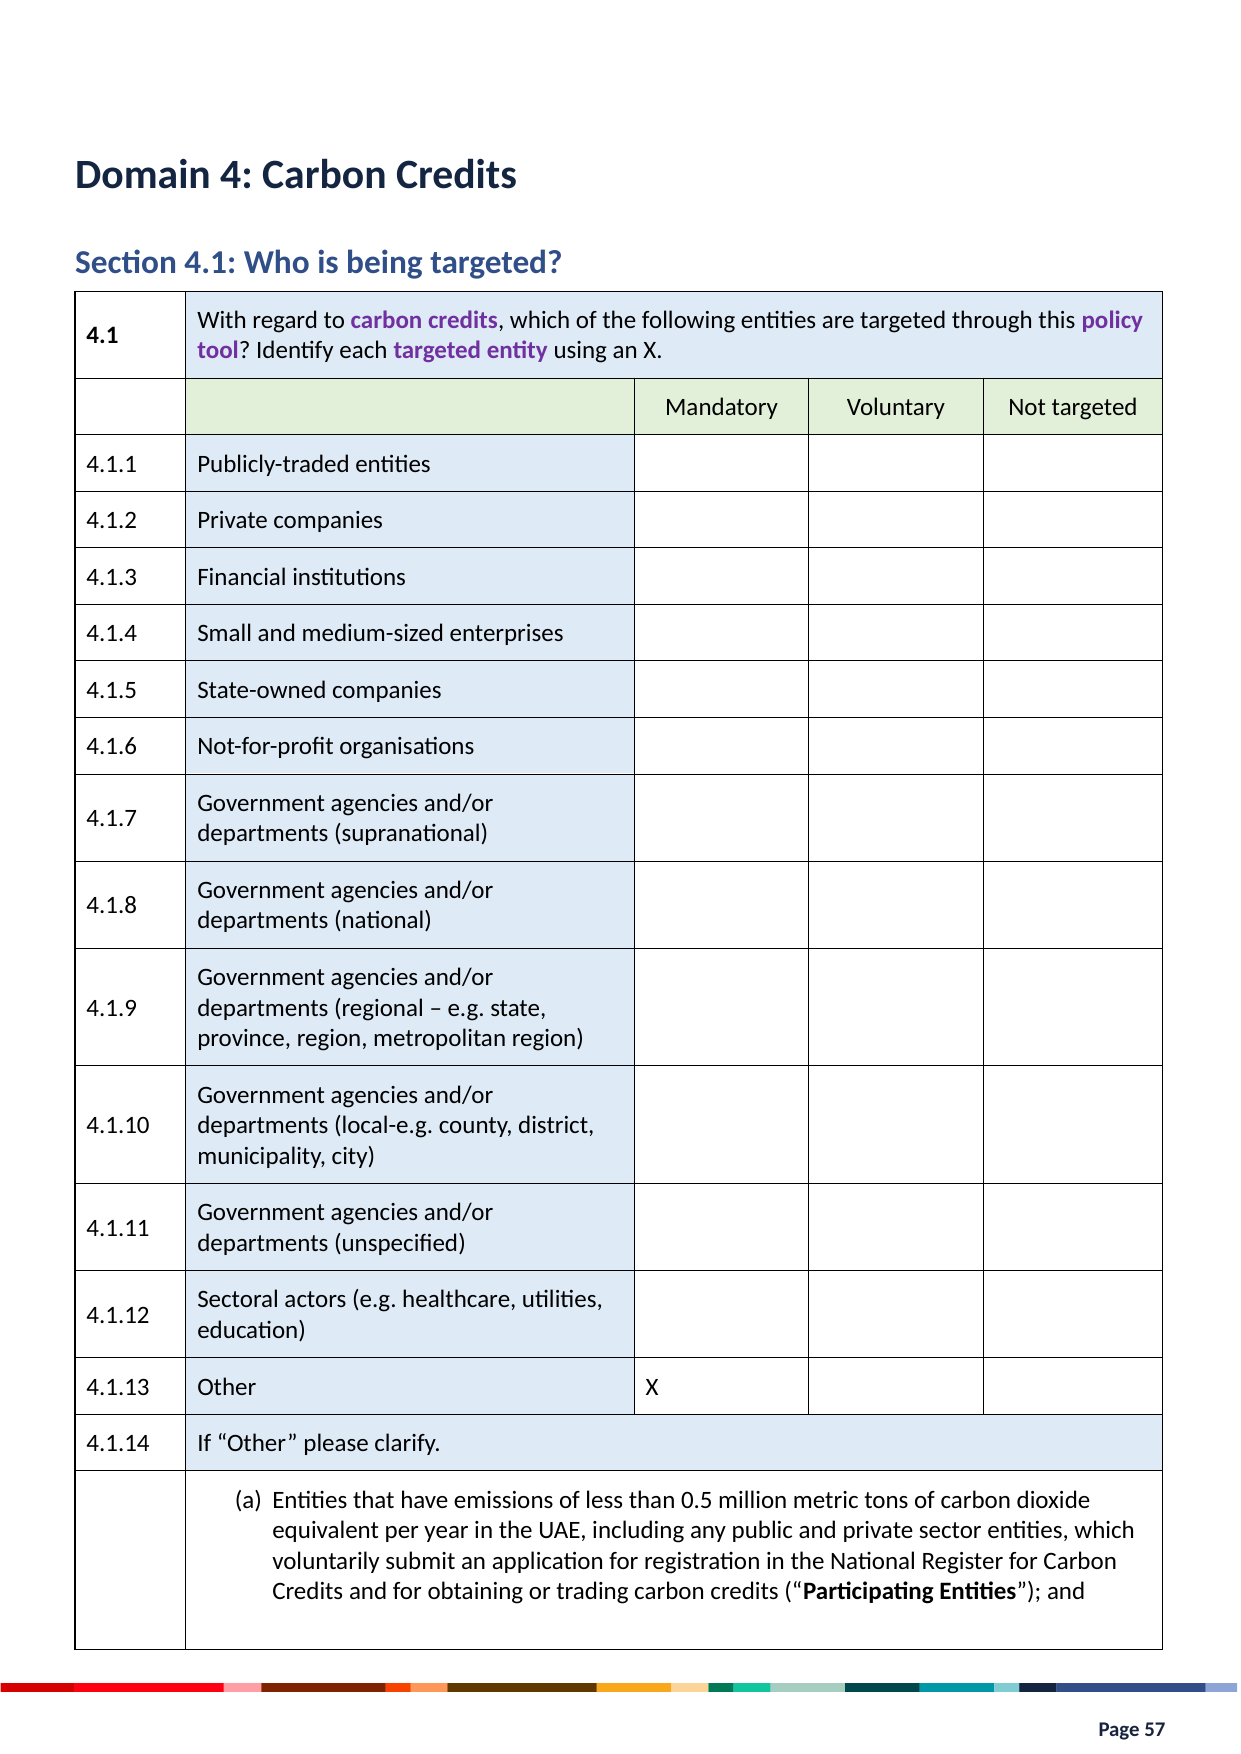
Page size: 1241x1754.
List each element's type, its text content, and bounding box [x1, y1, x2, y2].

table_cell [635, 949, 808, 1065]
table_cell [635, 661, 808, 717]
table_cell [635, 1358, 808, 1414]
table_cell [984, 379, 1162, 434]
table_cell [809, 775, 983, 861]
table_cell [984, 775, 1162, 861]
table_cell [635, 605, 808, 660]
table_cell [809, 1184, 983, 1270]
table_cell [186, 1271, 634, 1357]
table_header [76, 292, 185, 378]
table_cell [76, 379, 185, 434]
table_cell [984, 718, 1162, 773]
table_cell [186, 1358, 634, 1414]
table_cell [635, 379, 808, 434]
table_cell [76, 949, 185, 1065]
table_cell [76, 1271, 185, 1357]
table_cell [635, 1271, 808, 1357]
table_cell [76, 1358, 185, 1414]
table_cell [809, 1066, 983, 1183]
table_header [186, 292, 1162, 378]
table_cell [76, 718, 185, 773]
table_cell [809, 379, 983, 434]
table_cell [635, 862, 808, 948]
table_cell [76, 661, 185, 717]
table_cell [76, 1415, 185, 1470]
subtitle Section 4.1: Who is being targeted? [75, 241, 1165, 282]
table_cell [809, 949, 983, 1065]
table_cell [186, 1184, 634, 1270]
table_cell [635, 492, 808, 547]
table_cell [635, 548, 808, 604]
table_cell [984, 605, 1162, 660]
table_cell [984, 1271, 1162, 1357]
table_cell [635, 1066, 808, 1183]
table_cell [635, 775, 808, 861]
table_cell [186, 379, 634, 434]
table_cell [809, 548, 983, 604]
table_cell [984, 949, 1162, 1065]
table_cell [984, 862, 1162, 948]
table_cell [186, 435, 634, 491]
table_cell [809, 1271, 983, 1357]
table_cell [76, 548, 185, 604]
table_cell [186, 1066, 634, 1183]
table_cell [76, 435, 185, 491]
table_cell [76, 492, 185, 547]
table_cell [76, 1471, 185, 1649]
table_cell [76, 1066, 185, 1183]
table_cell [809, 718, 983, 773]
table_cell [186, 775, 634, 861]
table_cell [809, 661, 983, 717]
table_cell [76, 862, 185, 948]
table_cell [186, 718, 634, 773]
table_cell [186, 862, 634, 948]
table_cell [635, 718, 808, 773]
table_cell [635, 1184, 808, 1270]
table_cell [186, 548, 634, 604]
picture [0, 1683, 1236, 1692]
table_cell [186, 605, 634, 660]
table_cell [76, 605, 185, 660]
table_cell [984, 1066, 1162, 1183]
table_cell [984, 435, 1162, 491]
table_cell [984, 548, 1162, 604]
subtitle Domain 4: Carbon Credits [75, 148, 1165, 199]
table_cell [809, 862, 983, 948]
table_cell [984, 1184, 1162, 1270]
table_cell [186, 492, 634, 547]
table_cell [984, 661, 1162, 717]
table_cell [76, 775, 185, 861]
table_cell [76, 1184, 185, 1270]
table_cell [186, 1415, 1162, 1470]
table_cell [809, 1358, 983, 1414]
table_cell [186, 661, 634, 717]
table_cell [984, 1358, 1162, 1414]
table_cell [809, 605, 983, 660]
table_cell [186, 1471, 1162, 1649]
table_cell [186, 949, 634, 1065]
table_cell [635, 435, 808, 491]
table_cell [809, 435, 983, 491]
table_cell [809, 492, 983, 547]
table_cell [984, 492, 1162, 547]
